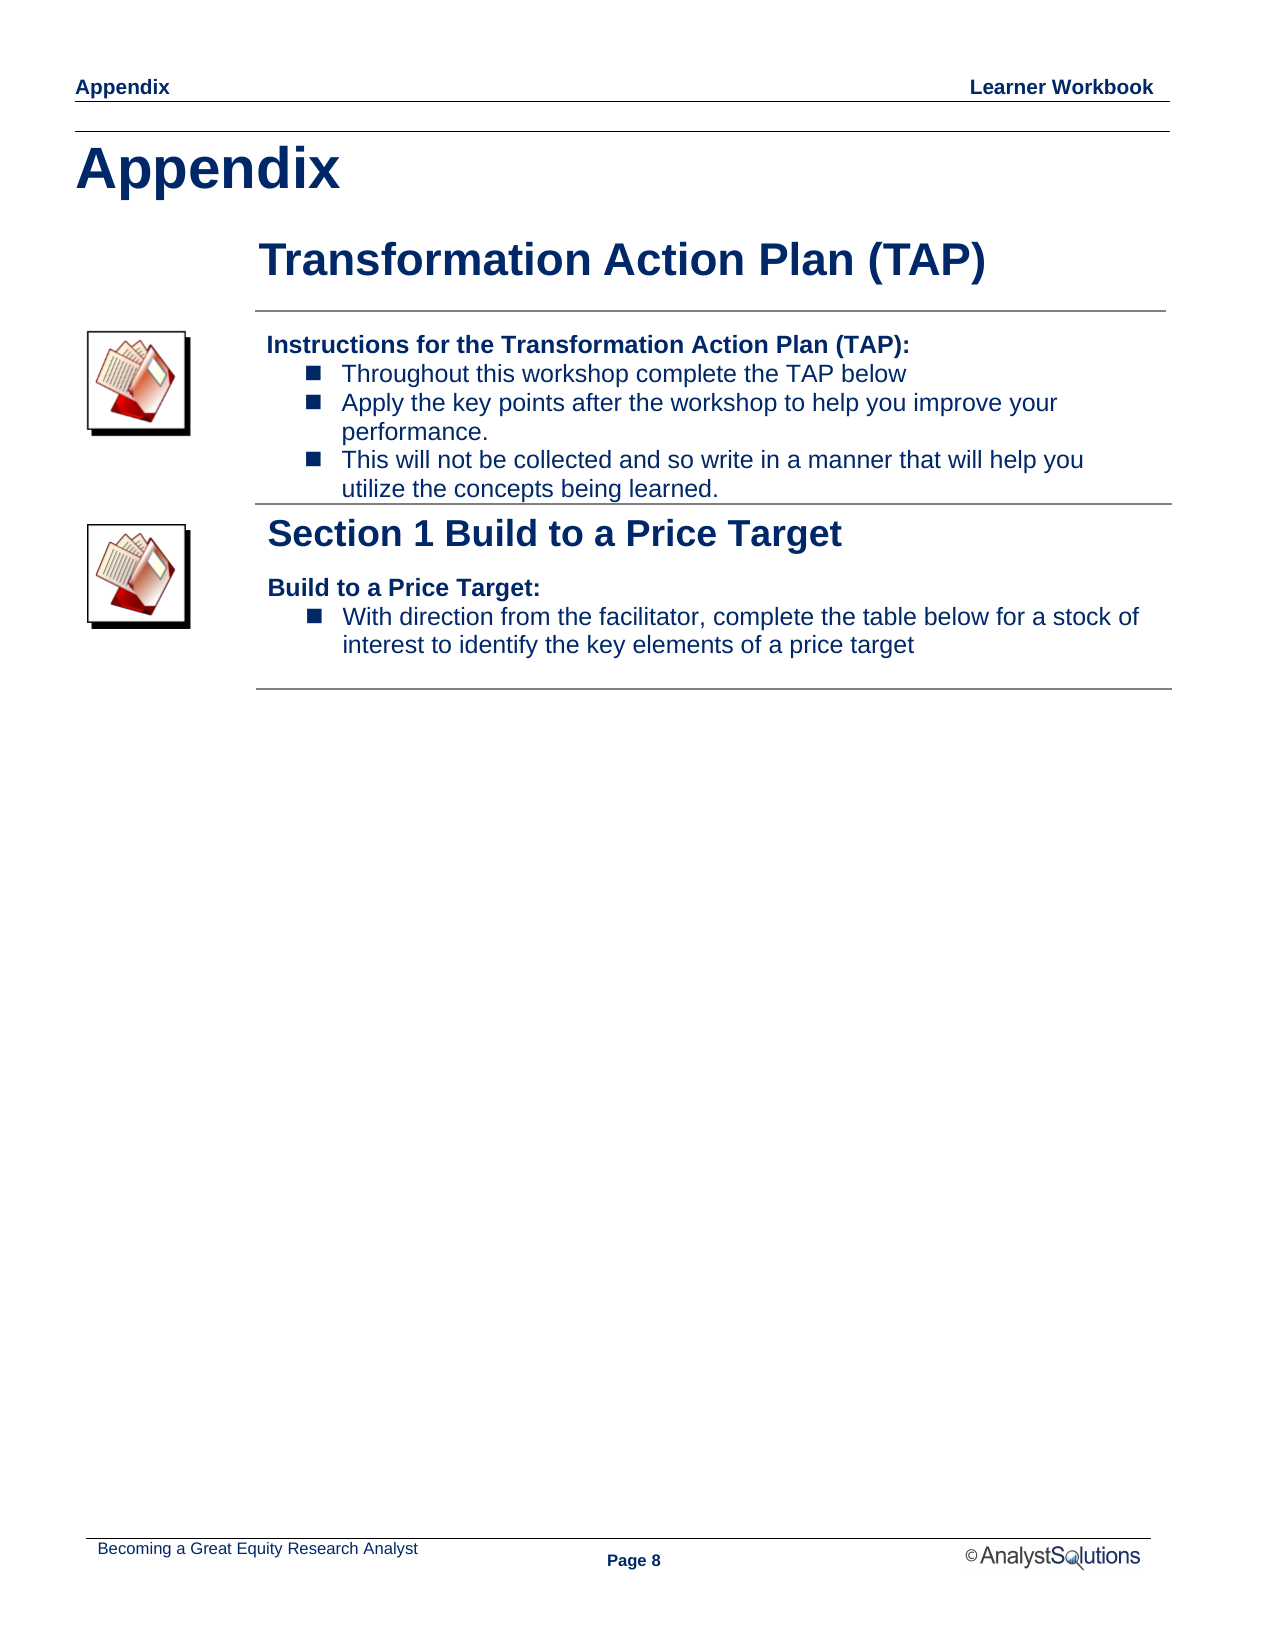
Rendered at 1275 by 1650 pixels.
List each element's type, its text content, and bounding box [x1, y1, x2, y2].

table_cell Instructions for the Transformation Action Plan (TAP): Throughout this workshop complete the TAP below Apply the key points after the workshop to help you improve your performance. This will not be collected and so write in a manner that will help you utilize the concepts being learned. [255, 312, 1166, 503]
picture [965, 1545, 1141, 1571]
table_cell [75, 503, 256, 688]
table_cell [75, 310, 255, 503]
text Appendix [75, 132, 1170, 201]
table_cell Section Build to a Price Target Build to a Price Target: With direction from the facilitator, complete the table below for a stock of interest to identify the key elements of a price target [256, 505, 1172, 688]
picture [86, 330, 194, 439]
picture [86, 523, 195, 632]
table_header Transformation Action Plan (TAP) [76, 226, 1169, 310]
